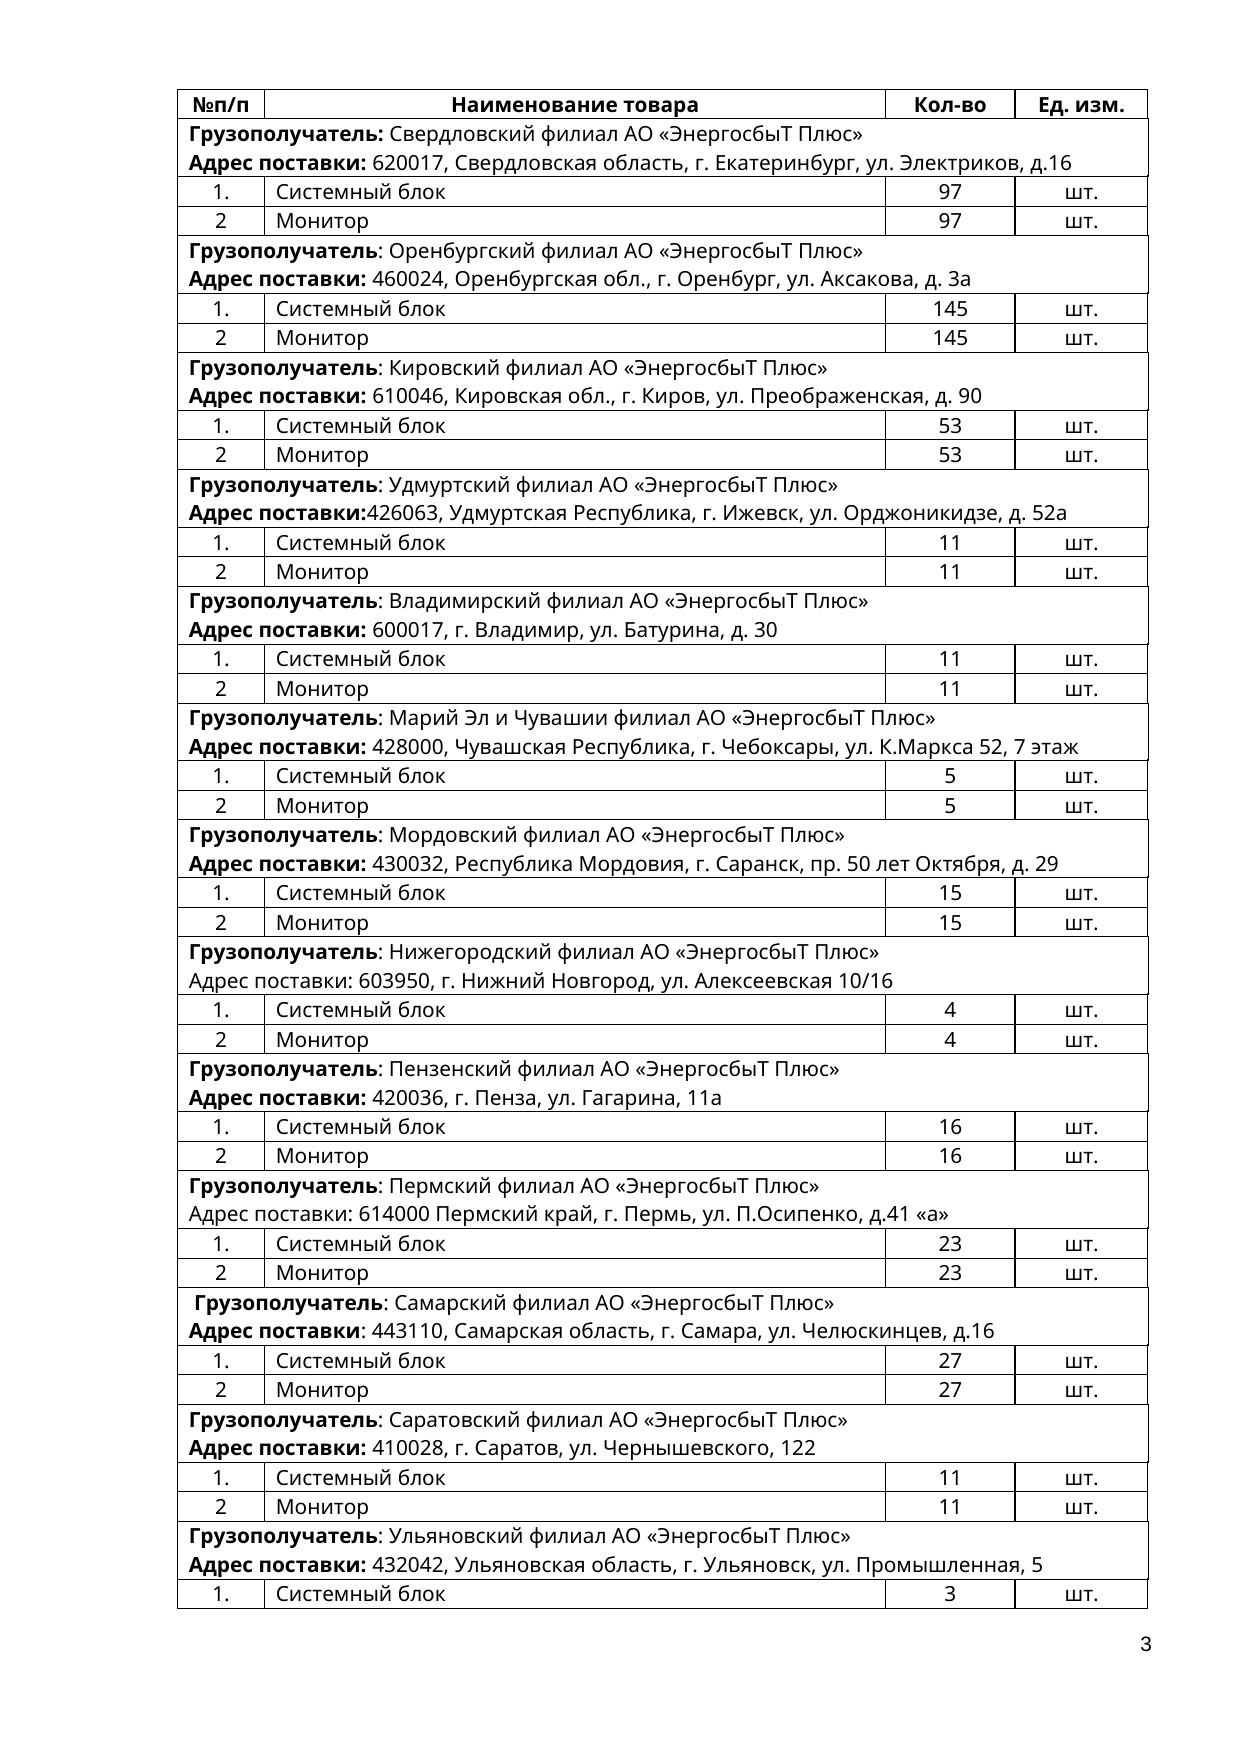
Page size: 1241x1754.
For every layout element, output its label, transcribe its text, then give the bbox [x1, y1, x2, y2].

table_cell шт. [1016, 1259, 1147, 1287]
table_cell 11 [886, 645, 1014, 673]
table_cell 1. [178, 294, 264, 322]
table_cell 11 [886, 1463, 1014, 1491]
table_cell Грузополучатель: Марий Эл и Чувашии филиал АО «ЭнергосбыТ Плюс» Адрес поставки: 428000, Чувашская Республика, г. Чебоксары, ул. К.Маркса 52, 7 этаж [178, 704, 1148, 760]
table_cell шт. [1016, 177, 1147, 206]
table_header Ед. изм. [1016, 90, 1147, 118]
table_cell Монитор [265, 557, 885, 586]
table_cell шт. [1016, 1112, 1147, 1141]
table_cell 1. [178, 528, 264, 556]
table_cell 27 [886, 1375, 1014, 1404]
table_cell 2 [178, 908, 264, 936]
table_cell Монитор [265, 674, 885, 702]
table_cell 1. [178, 1346, 264, 1374]
table_cell Монитор [265, 207, 885, 235]
table_cell 15 [886, 878, 1014, 907]
table_cell Системный блок [265, 177, 885, 206]
table_cell шт. [1016, 908, 1147, 936]
table_cell 11 [886, 1492, 1014, 1521]
table_cell шт. [1016, 557, 1147, 586]
table_cell 1. [178, 1229, 264, 1257]
table_cell 1. [178, 1112, 264, 1141]
table_cell 1. [178, 411, 264, 439]
table_cell 11 [886, 557, 1014, 586]
table_cell 2 [178, 1025, 264, 1053]
table_cell 1. [178, 995, 264, 1024]
table_cell шт. [1016, 294, 1147, 322]
table_cell Грузополучатель: Пензенский филиал АО «ЭнергосбыТ Плюс» Адрес поставки: 420036, г. Пенза, ул. Гагарина, 11а [178, 1054, 1148, 1111]
table_cell Системный блок [265, 1112, 885, 1141]
table_cell шт. [1016, 411, 1147, 439]
table_cell Грузополучатель: Кировский филиал АО «ЭнергосбыТ Плюс» Адрес поставки: 610046, Кировская обл., г. Киров, ул. Преображенская, д. 90 [178, 353, 1148, 410]
table_cell 2 [178, 440, 264, 469]
table_cell 53 [886, 411, 1014, 439]
table_cell шт. [1016, 1142, 1147, 1170]
table_cell 1. [178, 177, 264, 206]
table_cell 15 [886, 908, 1014, 936]
table_cell 2 [178, 557, 264, 586]
table_cell 1. [178, 1463, 264, 1491]
table_cell Монитор [265, 1492, 885, 1521]
table_cell 2 [178, 207, 264, 235]
table_cell Монитор [265, 1142, 885, 1170]
table_cell шт. [1016, 645, 1147, 673]
table_header Кол-во [886, 90, 1014, 118]
table_cell Грузополучатель: Самарский филиал АО «ЭнергосбыТ Плюс» Адрес поставки: 443110, Самарская область, г. Самара, ул. Челюскинцев, д.16 [178, 1288, 1148, 1345]
table_cell Системный блок [265, 645, 885, 673]
table_cell Системный блок [265, 294, 885, 322]
table_cell Грузополучатель: Ульяновский филиал АО «ЭнергосбыТ Плюс» Адрес поставки: 432042, Ульяновская область, г. Ульяновск, ул. Промышленная, 5 [178, 1522, 1148, 1578]
table_cell 53 [886, 440, 1014, 469]
table_cell 11 [886, 528, 1014, 556]
table_cell 1. [178, 878, 264, 907]
table_cell Монитор [265, 324, 885, 352]
table_cell 97 [886, 207, 1014, 235]
table_cell 1. [178, 645, 264, 673]
table_cell 3 [886, 1580, 1014, 1608]
table_cell 1. [178, 761, 264, 790]
table_cell 5 [886, 791, 1014, 819]
table_cell Грузополучатель: Саратовский филиал АО «ЭнергосбыТ Плюс» Адрес поставки: 410028, г. Саратов, ул. Чернышевского, 122 [178, 1405, 1148, 1462]
table_cell шт. [1016, 674, 1147, 702]
table_cell 2 [178, 1259, 264, 1287]
table_cell шт. [1016, 1346, 1147, 1374]
table_cell шт. [1016, 878, 1147, 907]
table_cell 97 [886, 177, 1014, 206]
table_cell 2 [178, 1142, 264, 1170]
table_cell Монитор [265, 1375, 885, 1404]
table_cell шт. [1016, 761, 1147, 790]
table_cell 145 [886, 324, 1014, 352]
table_cell шт. [1016, 528, 1147, 556]
table_header №п/п [178, 90, 264, 118]
table_cell шт. [1016, 1025, 1147, 1053]
table_cell шт. [1016, 1229, 1147, 1257]
table_cell 23 [886, 1259, 1014, 1287]
table_cell 2 [178, 791, 264, 819]
table_cell 2 [178, 1375, 264, 1404]
table_cell Грузополучатель: Удмуртский филиал АО «ЭнергосбыТ Плюс» Адрес поставки:426063, Удмуртская Республика, г. Ижевск, ул. Орджоникидзе, д. 52а [178, 470, 1148, 527]
table_cell Системный блок [265, 411, 885, 439]
table_cell шт. [1016, 995, 1147, 1024]
table_cell 11 [886, 674, 1014, 702]
table_cell Грузополучатель: Пермский филиал АО «ЭнергосбыТ Плюс» Адрес поставки: 614000 Пермский край, г. Пермь, ул. П.Осипенко, д.41 «а» [178, 1171, 1148, 1228]
table_cell Системный блок [265, 1463, 885, 1491]
table_cell 16 [886, 1112, 1014, 1141]
table_header Наименование товара [265, 90, 885, 118]
table_cell шт. [1016, 791, 1147, 819]
table_cell 4 [886, 995, 1014, 1024]
table_cell Системный блок [265, 1580, 885, 1608]
table_cell 16 [886, 1142, 1014, 1170]
table_cell Грузополучатель: Оренбургский филиал АО «ЭнергосбыТ Плюс» Адрес поставки: 460024, Оренбургская обл., г. Оренбург, ул. Аксакова, д. 3а [178, 236, 1148, 293]
table_cell 2 [178, 1492, 264, 1521]
table_cell 23 [886, 1229, 1014, 1257]
table_cell Системный блок [265, 1346, 885, 1374]
table_cell Грузополучатель: Владимирский филиал АО «ЭнергосбыТ Плюс» Адрес поставки: 600017, г. Владимир, ул. Батурина, д. 30 [178, 587, 1148, 643]
table_cell 27 [886, 1346, 1014, 1374]
table_cell шт. [1016, 324, 1147, 352]
table_cell 145 [886, 294, 1014, 322]
table_cell Системный блок [265, 995, 885, 1024]
table_cell Монитор [265, 1025, 885, 1053]
table_cell шт. [1016, 440, 1147, 469]
table_cell шт. [1016, 207, 1147, 235]
table_cell Системный блок [265, 878, 885, 907]
table_cell Системный блок [265, 1229, 885, 1257]
table_cell Грузополучатель: Свердловский филиал АО «ЭнергосбыТ Плюс» Адрес поставки: 620017, Свердловская область, г. Екатеринбург, ул. Электриков, д.16 [178, 119, 1148, 176]
table_cell Монитор [265, 908, 885, 936]
table_cell 4 [886, 1025, 1014, 1053]
table_cell Грузополучатель: Мордовский филиал АО «ЭнергосбыТ Плюс» Адрес поставки: 430032, Республика Мордовия, г. Саранск, пр. 50 лет Октября, д. 29 [178, 820, 1148, 877]
table_cell Монитор [265, 1259, 885, 1287]
table_cell 5 [886, 761, 1014, 790]
table_cell Системный блок [265, 761, 885, 790]
table_cell шт. [1016, 1463, 1147, 1491]
table_cell 2 [178, 324, 264, 352]
table_cell шт. [1016, 1580, 1147, 1608]
table_cell шт. [1016, 1492, 1147, 1521]
table_cell Монитор [265, 440, 885, 469]
table_cell Системный блок [265, 528, 885, 556]
table_cell Монитор [265, 791, 885, 819]
table_cell 1. [178, 1580, 264, 1608]
table_cell 2 [178, 674, 264, 702]
table_cell шт. [1016, 1375, 1147, 1404]
table_cell Грузополучатель: Нижегородский филиал АО «ЭнергосбыТ Плюс» Адрес поставки: 603950, г. Нижний Новгород, ул. Алексеевская 10/16 [178, 937, 1148, 994]
